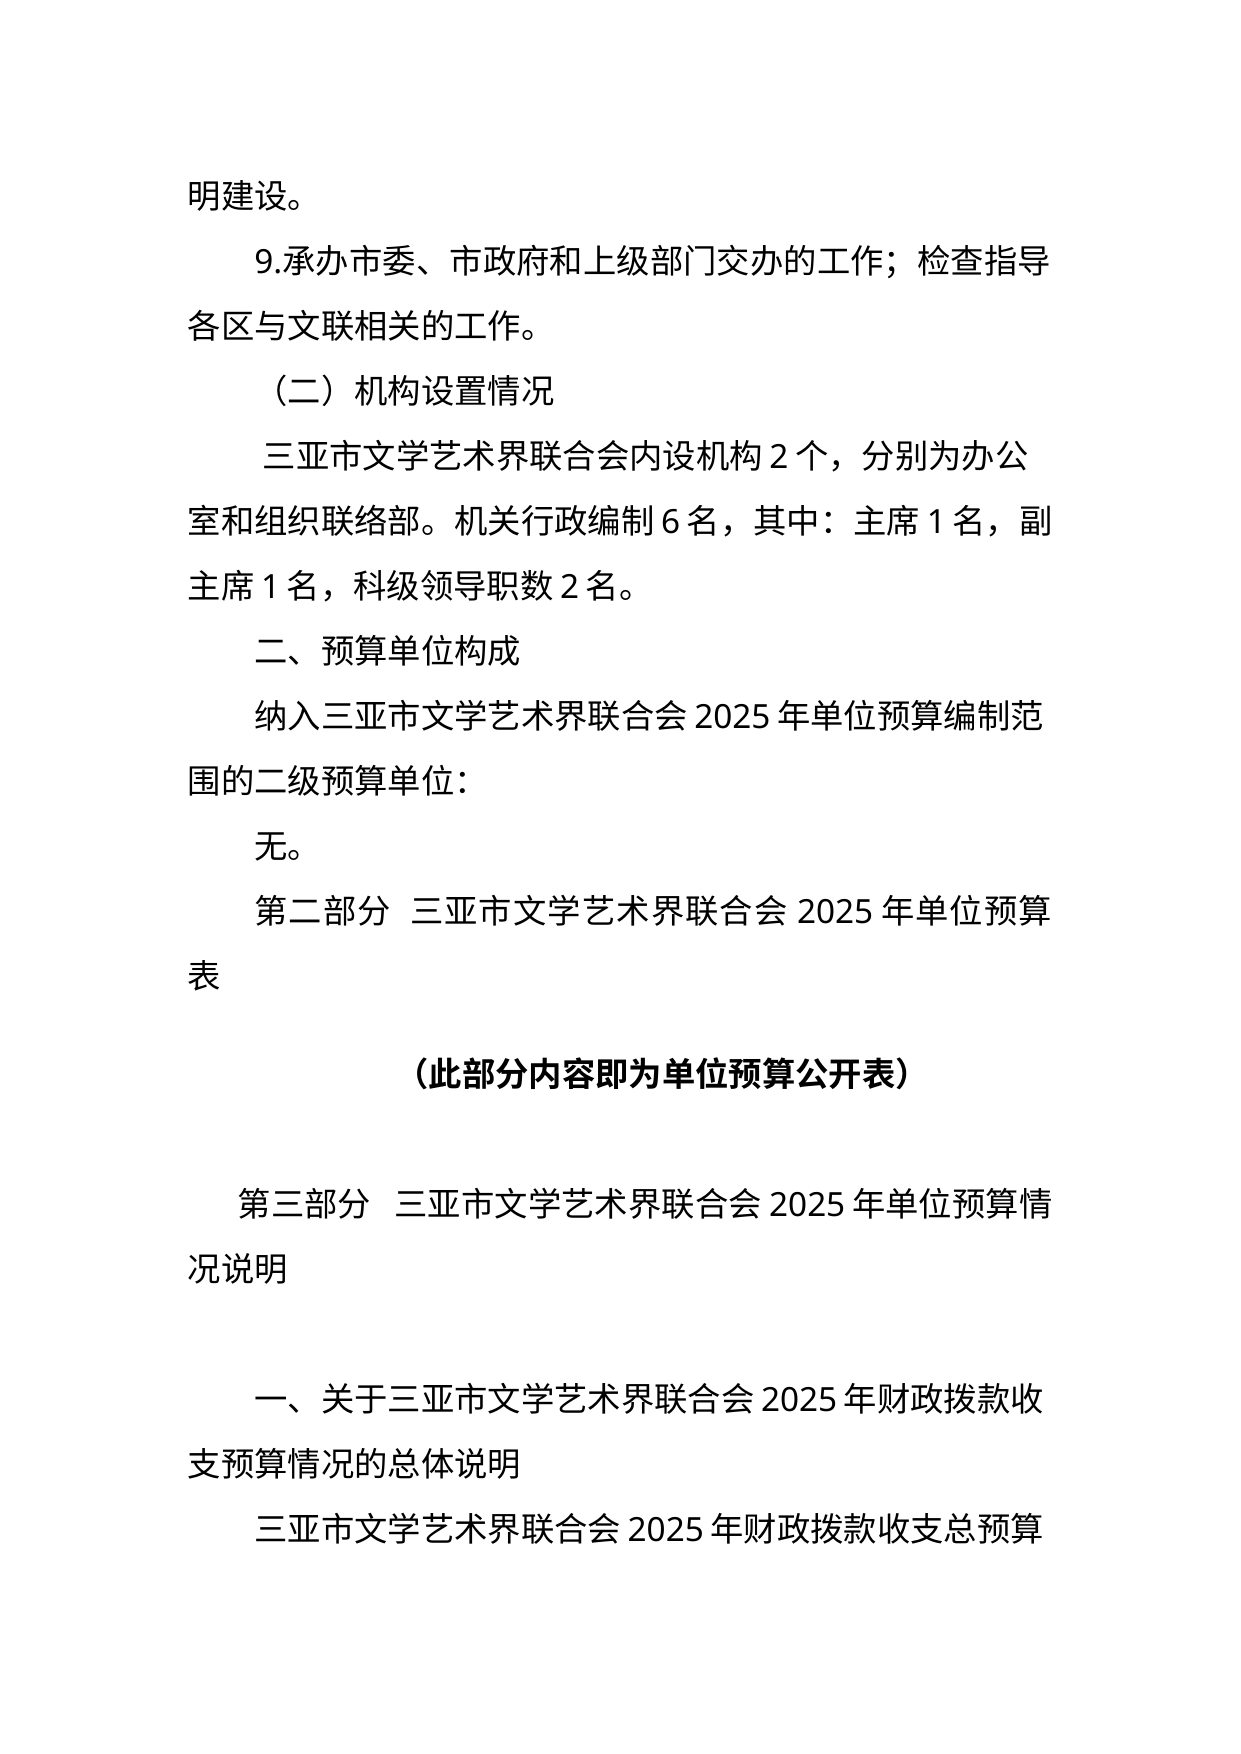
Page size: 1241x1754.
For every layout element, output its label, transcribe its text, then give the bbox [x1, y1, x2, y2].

text 第三部分 三亚市文学艺术界联合会2025年单位预算情况说明 [187, 1169, 1053, 1299]
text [187, 1494, 1053, 1559]
text 纳入三亚市文学艺术界联合会2025年单位预算编制范围的二级预算单位： [187, 682, 1053, 812]
list （二）机构设置情况 [254, 357, 1053, 422]
list 三亚市文学艺术界联合会内设机构2个，分别为办公室和组织联络部。机关行政编制6名，其中：主席1名，副主席1名，科级领导职数2名。 [187, 422, 1053, 617]
text （此部分内容即为单位预算公开表） [271, 1039, 1053, 1104]
list 二、预算单位构成 [187, 617, 1053, 682]
text 一、关于三亚市文学艺术界联合会2025年财政拨款收支预算情况的总体说明 [187, 1364, 1053, 1494]
text 第二部分 三亚市文学艺术界联合会2025年单位预算表 [187, 877, 1053, 1007]
text 9.承办市委、市政府和上级部门交办的工作；检查指导各区与文联相关的工作。 [187, 227, 1053, 357]
text 无。 [187, 812, 1053, 877]
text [187, 162, 1053, 227]
